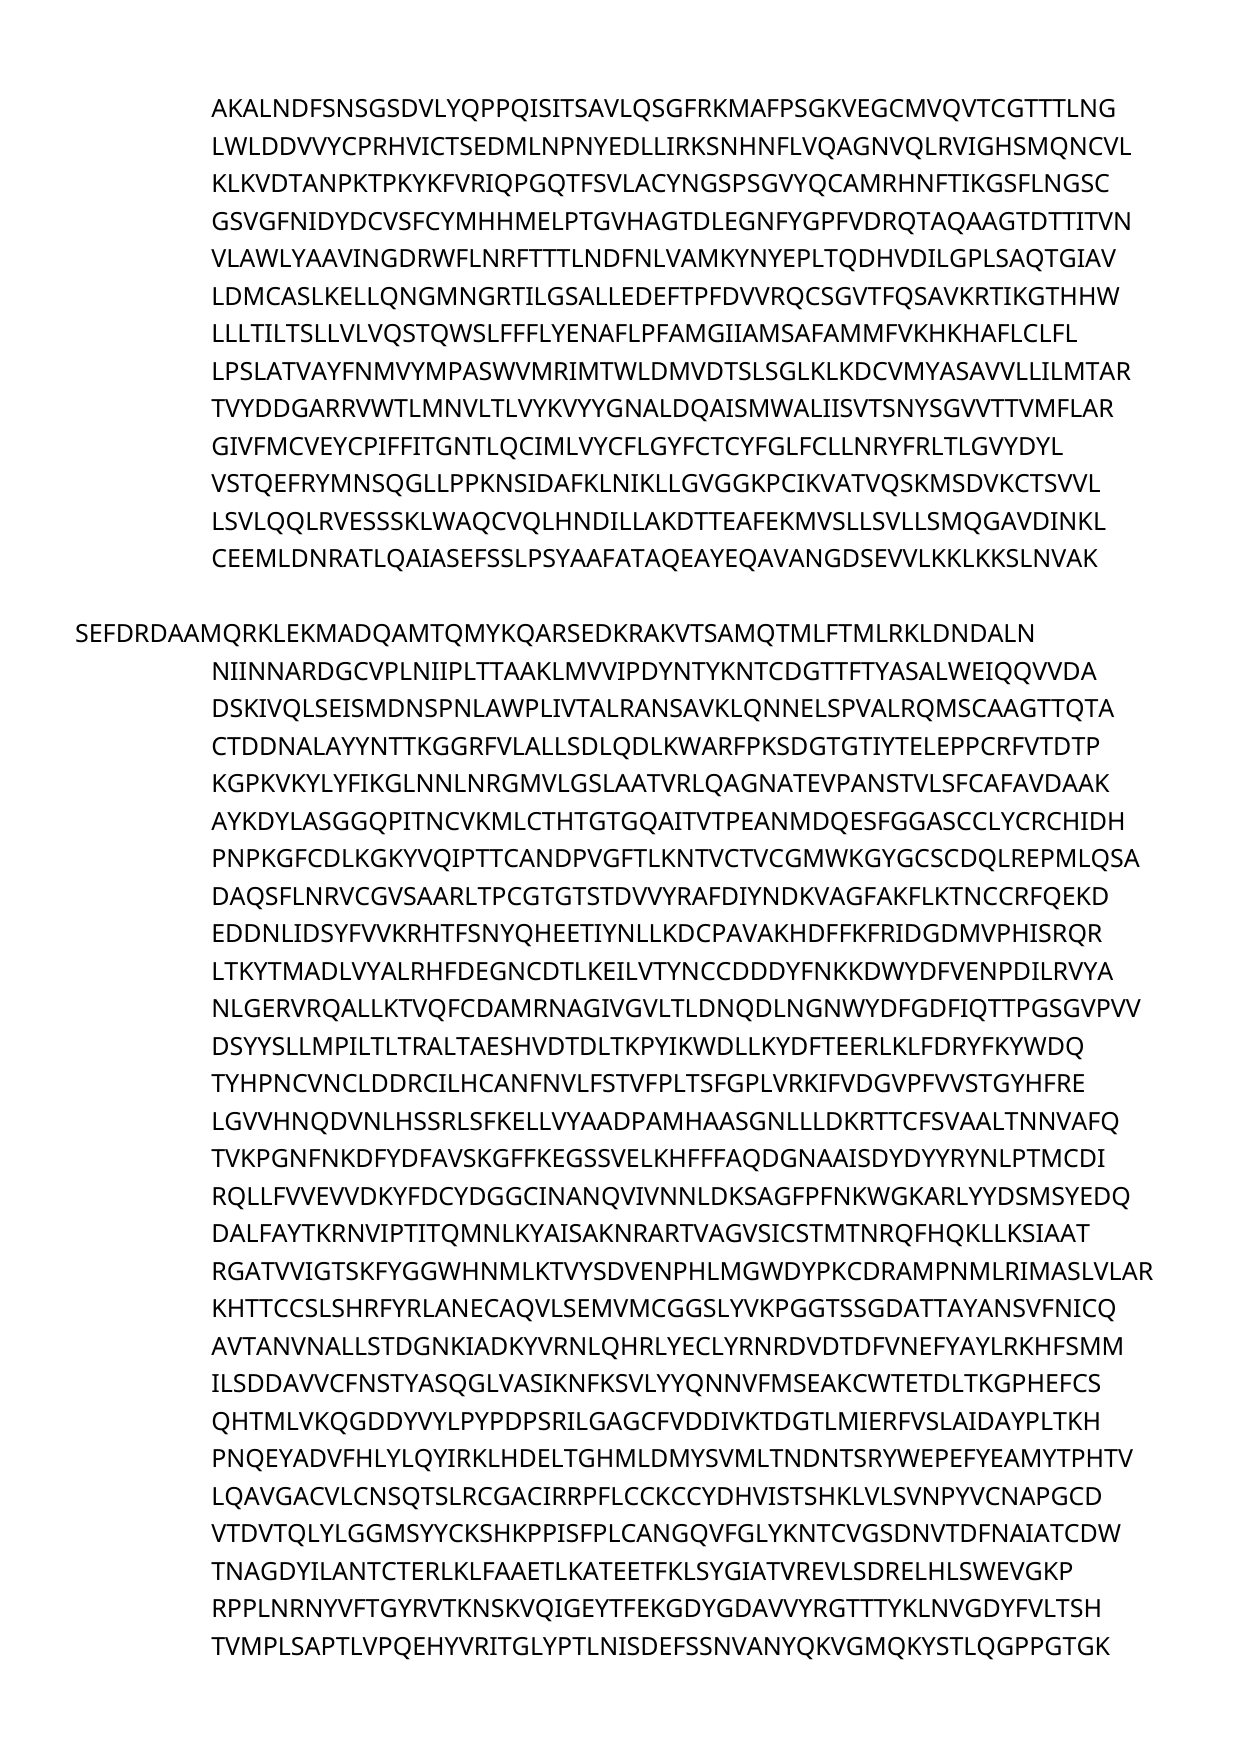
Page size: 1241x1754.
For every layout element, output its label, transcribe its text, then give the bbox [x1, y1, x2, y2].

text LQAVGACVLCNSQTSLRCGACIRRPFLCCKCCYDHVISTSHKLVLSVNPYVCNAPGCD [75, 1477, 1165, 1514]
text RGATVVIGTSKFYGGWHNMLKTVYSDVENPHLMGWDYPKCDRAMPNMLRIMASLVLAR [75, 1252, 1165, 1289]
text AVTANVNALLSTDGNKIADKYVRNLQHRLYECLYRNRDVDTDFVNEFYAYLRKHFSMM [75, 1327, 1165, 1364]
text TVYDDGARRVWTLMNVLTLVYKVYYGNALDQAISMWALIISVTSNYSGVVTTVMFLAR [75, 389, 1165, 427]
text AKALNDFSNSGSDVLYQPPQISITSAVLQSGFRKMAFPSGKVEGCMVQVTCGTTTLNG [75, 89, 1165, 127]
text RPPLNRNYVFTGYRVTKNSKVQIGEYTFEKGDYGDAVVYRGTTTYKLNVGDYFVLTSH [75, 1589, 1165, 1627]
text TVKPGNFNKDFYDFAVSKGFFKEGSSVELKHFFFAQDGNAAISDYDYYRYNLPTMCDI [75, 1139, 1165, 1177]
text VSTQEFRYMNSQGLLPPKNSIDAFKLNIKLLGVGGKPCIKVATVQSKMSDVKCTSVVL [75, 464, 1165, 502]
text GIVFMCVEYCPIFFITGNTLQCIMLVYCFLGYFCTCYFGLFCLLNRYFRLTLGVYDYL [75, 427, 1165, 464]
text EDDNLIDSYFVVKRHTFSNYQHEETIYNLLKDCPAVAKHDFFKFRIDGDMVPHISRQR [75, 914, 1165, 952]
text DSKIVQLSEISMDNSPNLAWPLIVTALRANSAVKLQNNELSPVALRQMSCAAGTTQTA [75, 689, 1165, 727]
text KGPKVKYLYFIKGLNNLNRGMVLGSLAATVRLQAGNATEVPANSTVLSFCAFAVDAAK [75, 764, 1165, 802]
text KLKVDTANPKTPKYKFVRIQPGQTFSVLACYNGSPSGVYQCAMRHNFTIKGSFLNGSC [75, 164, 1165, 202]
text TVMPLSAPTLVPQEHYVRITGLYPTLNISDEFSSNVANYQKVGMQKYSTLQGPPGTGK [75, 1627, 1165, 1664]
text LSVLQQLRVESSSKLWAQCVQLHNDILLAKDTTEAFEKMVSLLSVLLSMQGAVDINKL [75, 502, 1165, 539]
text LWLDDVVYCPRHVICTSEDMLNPNYEDLLIRKSNHNFLVQAGNVQLRVIGHSMQNCVL [75, 127, 1165, 164]
text CTDDNALAYYNTTKGGRFVLALLSDLQDLKWARFPKSDGTGTIYTELEPPCRFVTDTP [75, 727, 1165, 764]
text AYKDYLASGGQPITNCVKMLCTHTGTGQAITVTPEANMDQESFGGASCCLYCRCHIDH [75, 802, 1165, 839]
text TYHPNCVNCLDDRCILHCANFNVLFSTVFPLTSFGPLVRKIFVDGVPFVVSTGYHFRE [75, 1064, 1165, 1102]
text QHTMLVKQGDDYVYLPYPDPSRILGAGCFVDDIVKTDGTLMIERFVSLAIDAYPLTKH [75, 1402, 1165, 1439]
text TNAGDYILANTCTERLKLFAAETLKATEETFKLSYGIATVREVLSDRELHLSWEVGKP [75, 1552, 1165, 1589]
text PNQEYADVFHLYLQYIRKLHDELTGHMLDMYSVMLTNDNTSRYWEPEFYEAMYTPHTV [75, 1439, 1165, 1477]
text CEEMLDNRATLQAIASEFSSLPSYAAFATAQEAYEQAVANGDSEVVLKKLKKSLNVAK [75, 539, 1165, 577]
text KHTTCCSLSHRFYRLANECAQVLSEMVMCGGSLYVKPGGTSSGDATTAYANSVFNICQ [75, 1289, 1165, 1327]
text NIINNARDGCVPLNIIPLTTAAKLMVVIPDYNTYKNTCDGTTFTYASALWEIQQVVDA [75, 652, 1165, 689]
text ILSDDAVVCFNSTYASQGLVASIKNFKSVLYYQNNVFMSEAKCWTETDLTKGPHEFCS [75, 1364, 1165, 1402]
text LGVVHNQDVNLHSSRLSFKELLVYAADPAMHAASGNLLLDKRTTCFSVAALTNNVAFQ [75, 1102, 1165, 1139]
text LTKYTMADLVYALRHFDEGNCDTLKEILVTYNCCDDDYFNKKDWYDFVENPDILRVYA [75, 952, 1165, 989]
text LDMCASLKELLQNGMNGRTILGSALLEDEFTPFDVVRQCSGVTFQSAVKRTIKGTHHW [75, 277, 1165, 314]
text GSVGFNIDYDCVSFCYMHHMELPTGVHAGTDLEGNFYGPFVDRQTAQAAGTDTTITVN [75, 202, 1165, 239]
text VTDVTQLYLGGMSYYCKSHKPPISFPLCANGQVFGLYKNTCVGSDNVTDFNAIATCDW [75, 1514, 1165, 1552]
text NLGERVRQALLKTVQFCDAMRNAGIVGVLTLDNQDLNGNWYDFGDFIQTTPGSGVPVV [75, 989, 1165, 1027]
text SEFDRDAAMQRKLEKMADQAMTQMYKQARSEDKRAKVTSAMQTMLFTMLRKLDNDALN [75, 577, 1165, 652]
text PNPKGFCDLKGKYVQIPTTCANDPVGFTLKNTVCTVCGMWKGYGCSCDQLREPMLQSA [75, 839, 1165, 877]
text DALFAYTKRNVIPTITQMNLKYAISAKNRARTVAGVSICSTMTNRQFHQKLLKSIAAT [75, 1214, 1165, 1252]
text VLAWLYAAVINGDRWFLNRFTTTLNDFNLVAMKYNYEPLTQDHVDILGPLSAQTGIAV [75, 239, 1165, 277]
text RQLLFVVEVVDKYFDCYDGGCINANQVIVNNLDKSAGFPFNKWGKARLYYDSMSYEDQ [75, 1177, 1165, 1214]
text LLLTILTSLLVLVQSTQWSLFFFLYENAFLPFAMGIIAMSAFAMMFVKHKHAFLCLFL [75, 314, 1165, 352]
text DAQSFLNRVCGVSAARLTPCGTGTSTDVVYRAFDIYNDKVAGFAKFLKTNCCRFQEKD [75, 877, 1165, 914]
text DSYYSLLMPILTLTRALTAESHVDTDLTKPYIKWDLLKYDFTEERLKLFDRYFKYWDQ [75, 1027, 1165, 1064]
text LPSLATVAYFNMVYMPASWVMRIMTWLDMVDTSLSGLKLKDCVMYASAVVLLILMTAR [75, 352, 1165, 389]
